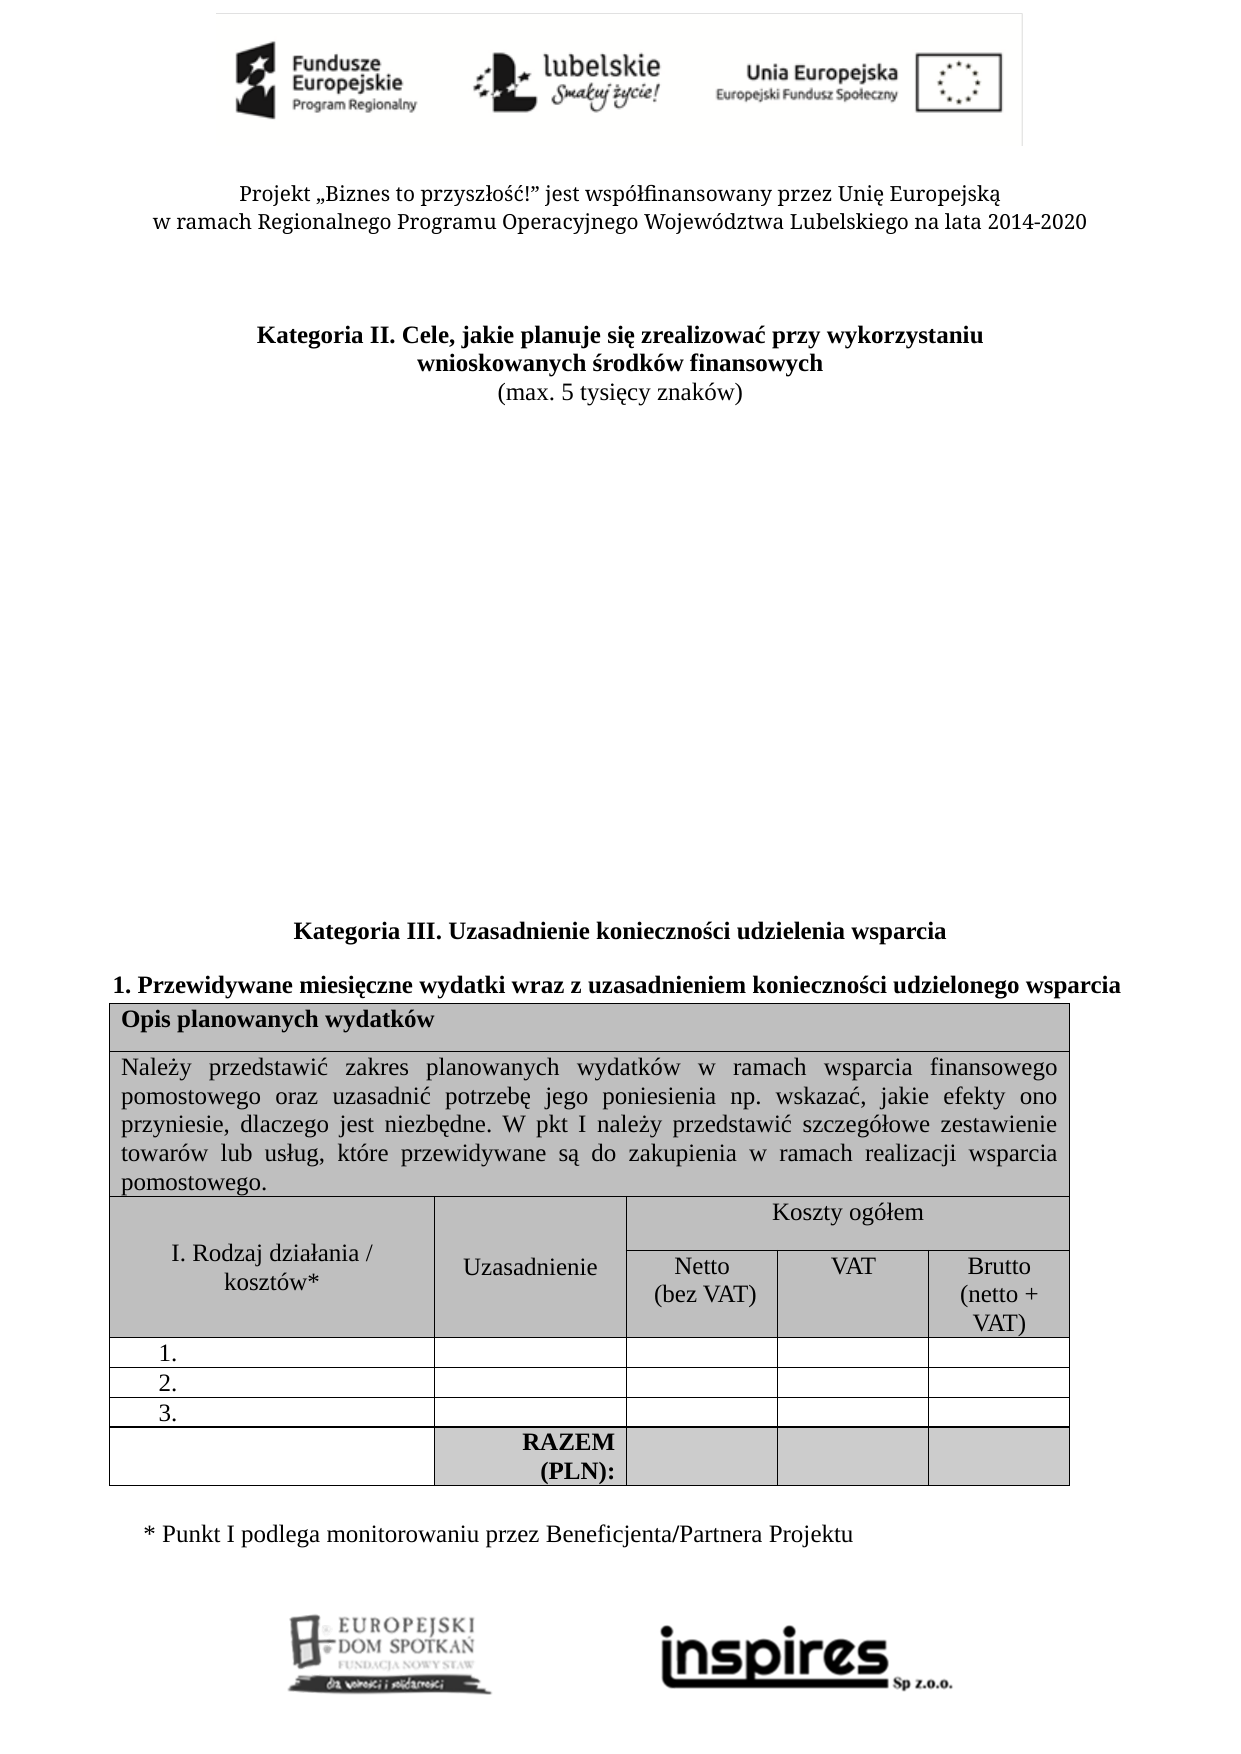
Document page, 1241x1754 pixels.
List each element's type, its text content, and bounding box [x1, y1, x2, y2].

table_cell [110, 1368, 434, 1397]
table_cell [627, 1338, 777, 1367]
table_cell [627, 1428, 777, 1485]
table_cell [110, 1428, 434, 1485]
text Kategoria II. Cele, jakie planuje się zrealizować przy wykorzystaniu [112, 320, 1128, 348]
table_cell [778, 1338, 928, 1367]
table_cell [929, 1428, 1069, 1485]
table_cell Netto (bez VAT) [627, 1251, 777, 1337]
table_cell [929, 1398, 1069, 1426]
table_cell [778, 1368, 928, 1397]
text wnioskowanych środków finansowych [112, 348, 1128, 377]
table_cell Brutto (netto + VAT) [929, 1251, 1069, 1337]
table_cell [435, 1398, 626, 1426]
table_cell I. Rodzaj działania / kosztów* [110, 1197, 434, 1337]
table_cell [435, 1368, 626, 1397]
table_cell VAT [778, 1251, 928, 1337]
table_cell [627, 1368, 777, 1397]
table_cell [778, 1428, 928, 1485]
picture [216, 12, 1024, 146]
text * Punkt I podlega monitorowaniu przez Beneficjenta/Partnera Projektu [113, 1519, 1128, 1548]
table_cell [929, 1368, 1069, 1397]
table_cell RAZEM (PLN): [435, 1428, 626, 1485]
table_cell Uzasadnienie [435, 1197, 626, 1337]
table_header Opis planowanych wydatków [110, 1004, 1069, 1051]
text Kategoria III. Uzasadnienie konieczności udzielenia wsparcia [112, 916, 1128, 945]
table_cell [435, 1338, 626, 1367]
text (max. 5 tysięcy znaków) [112, 377, 1128, 406]
table_cell Koszty ogółem [627, 1197, 1069, 1250]
table_cell [778, 1398, 928, 1426]
table_cell Należy przedstawić zakres planowanych wydatków w ramach wsparcia finansowego pomostowego oraz uzasadnić potrzebę jego poniesienia np. wskazać, jakie efekty ono przyniesie, dlaczego jest niezbędne. W pkt I należy przedstawić szczegółowe zestawienie towarów lub usług, które przewidywane są do zakupienia w ramach realizacji wsparcia pomostowego. [110, 1052, 1069, 1196]
text 1. Przewidywane miesięczne wydatki wraz z uzasadnieniem konieczności udzielonego wsparcia [112, 970, 1128, 998]
table_cell [110, 1398, 434, 1426]
table_cell [627, 1398, 777, 1426]
table_cell [110, 1338, 434, 1367]
table_cell [929, 1338, 1069, 1367]
picture [154, 1596, 1087, 1724]
